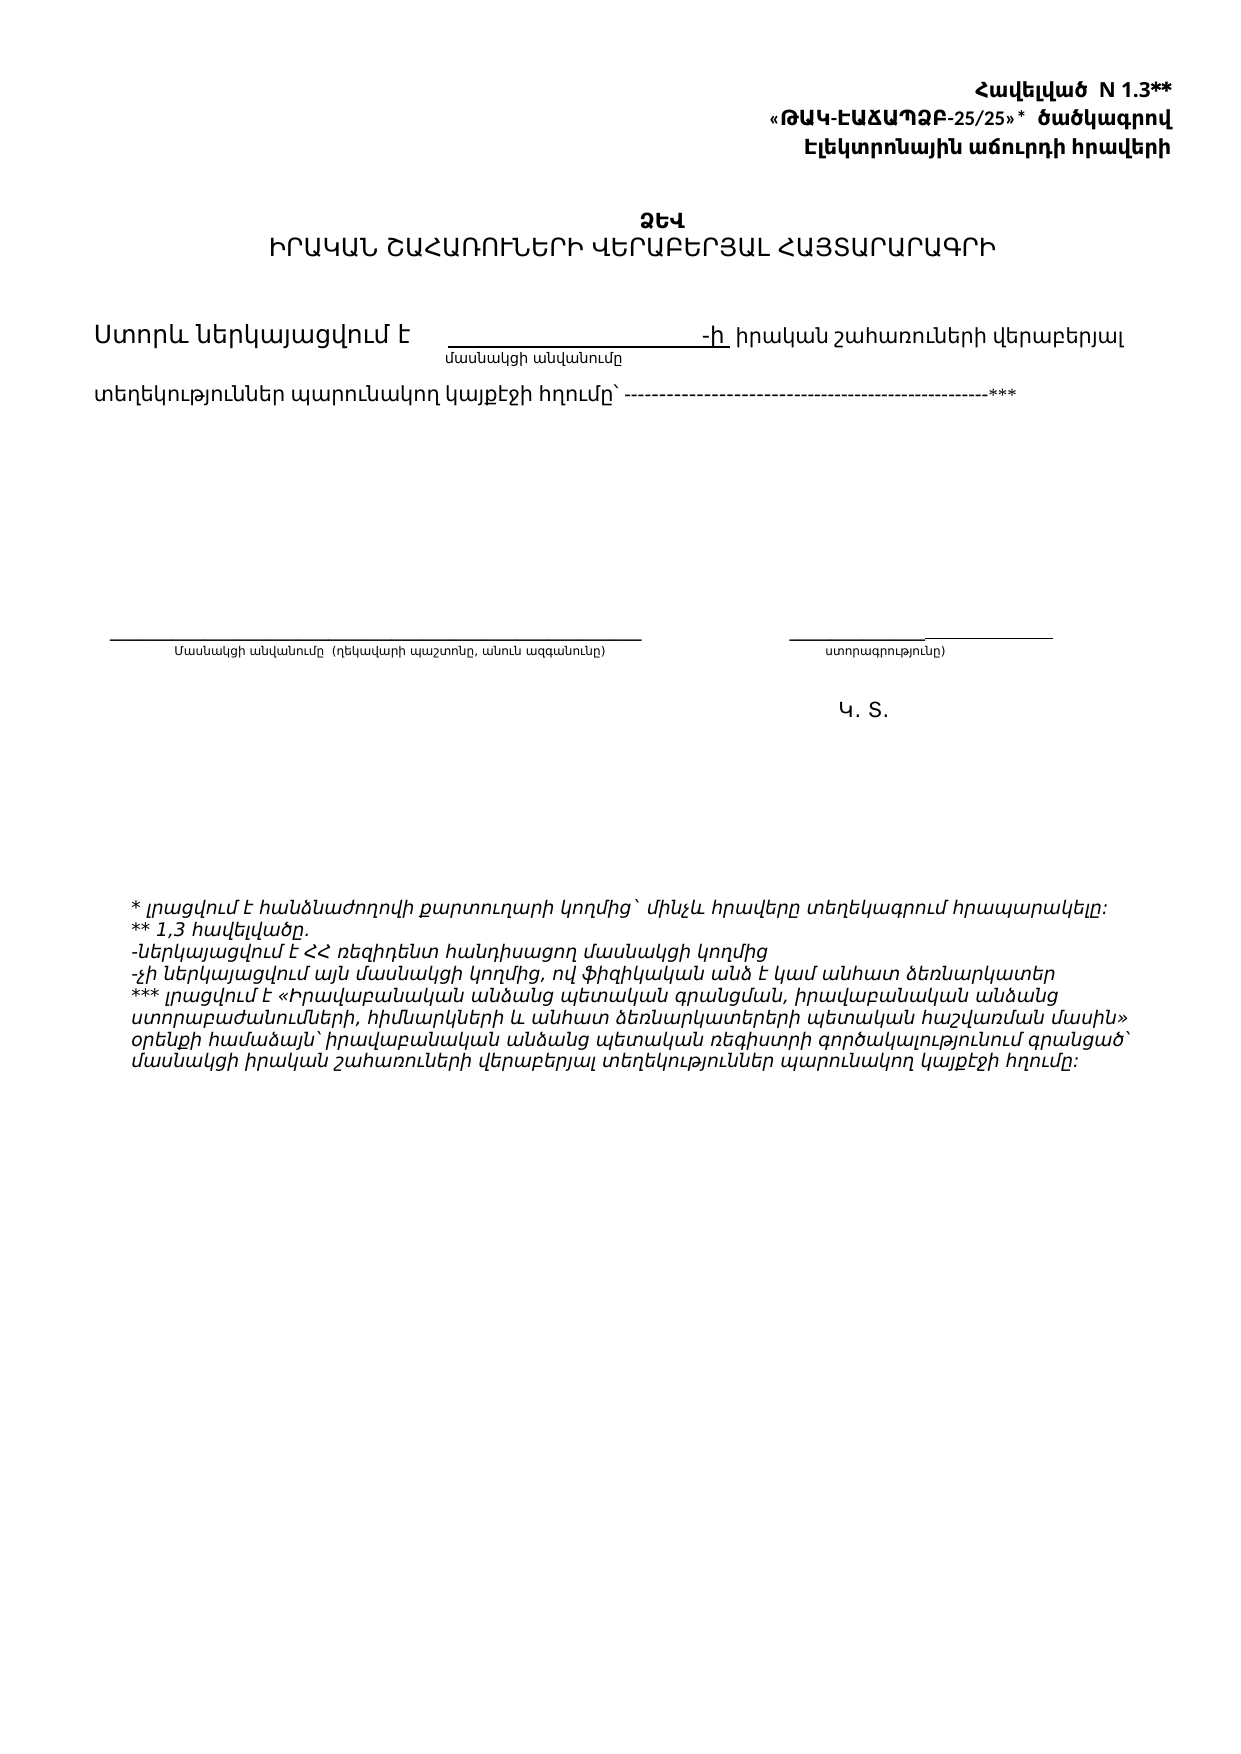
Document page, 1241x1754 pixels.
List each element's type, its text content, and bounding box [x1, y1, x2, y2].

text ** 1,3 հավելվածը․ [131, 919, 1171, 941]
text *** լրացվում է «Իրավաբանական անձանց պետական գրանցման, իրավաբանական անձանց ստորաբաժանումների, հիմնարկների և անհատ ձեռնարկատերերի պետական հաշվառման մասին» օրենքի համաձայն՝ իրավաբանական անձանց պետական ռեգիստրի գործակալությունում գրանցած՝ մասնակցի իրական շահառուների վերաբերյալ տեղեկություններ պարունակող կայքէջի հղումը: [131, 985, 1171, 1072]
text տեղեկություններ պարունակող կայքէջի հղումը՝ ----------------------------------------------------*** [94, 379, 1171, 408]
text ___________________________________________________ _____________ Մասնակցի անվանումը (ղեկավարի պաշտոնը, անուն ազգանունը) ստորագրությունը) [94, 617, 1171, 669]
text ՁԵՎ [94, 209, 1171, 233]
text Ստորև ներկայացվում է -ի իրական շահառուների վերաբերյալ [94, 321, 1171, 350]
text «ԹԱԿ-ԷԱՃԱՊՁԲ-25/25»* ծածկագրով [94, 103, 1171, 132]
text Հավելված N 1.3** [94, 75, 1171, 103]
text մասնակցի անվանումը [94, 350, 1171, 379]
text Էլեկտրոնային աճուրդի հրավերի [94, 132, 1171, 160]
text -չի ներկայացվում այն մասնակցի կողմից, ով ֆիզիկական անձ է կամ անհատ ձեռնարկատեր [131, 963, 1171, 985]
text Կ. Տ. [94, 698, 1171, 722]
text * լրացվում է հանձնաժողովի քարտուղարի կողմից` մինչև հրավերը տեղեկագրում հրապարակելը: [131, 897, 1171, 919]
text ԻՐԱԿԱՆ ՇԱՀԱՌՈՒՆԵՐԻ ՎԵՐԱԲԵՐՅԱԼ ՀԱՅՏԱՐԱՐԱԳՐԻ [94, 233, 1171, 262]
text -ներկայացվում է ՀՀ ռեզիդենտ հանդիսացող մասնակցի կողմից [131, 941, 1171, 963]
